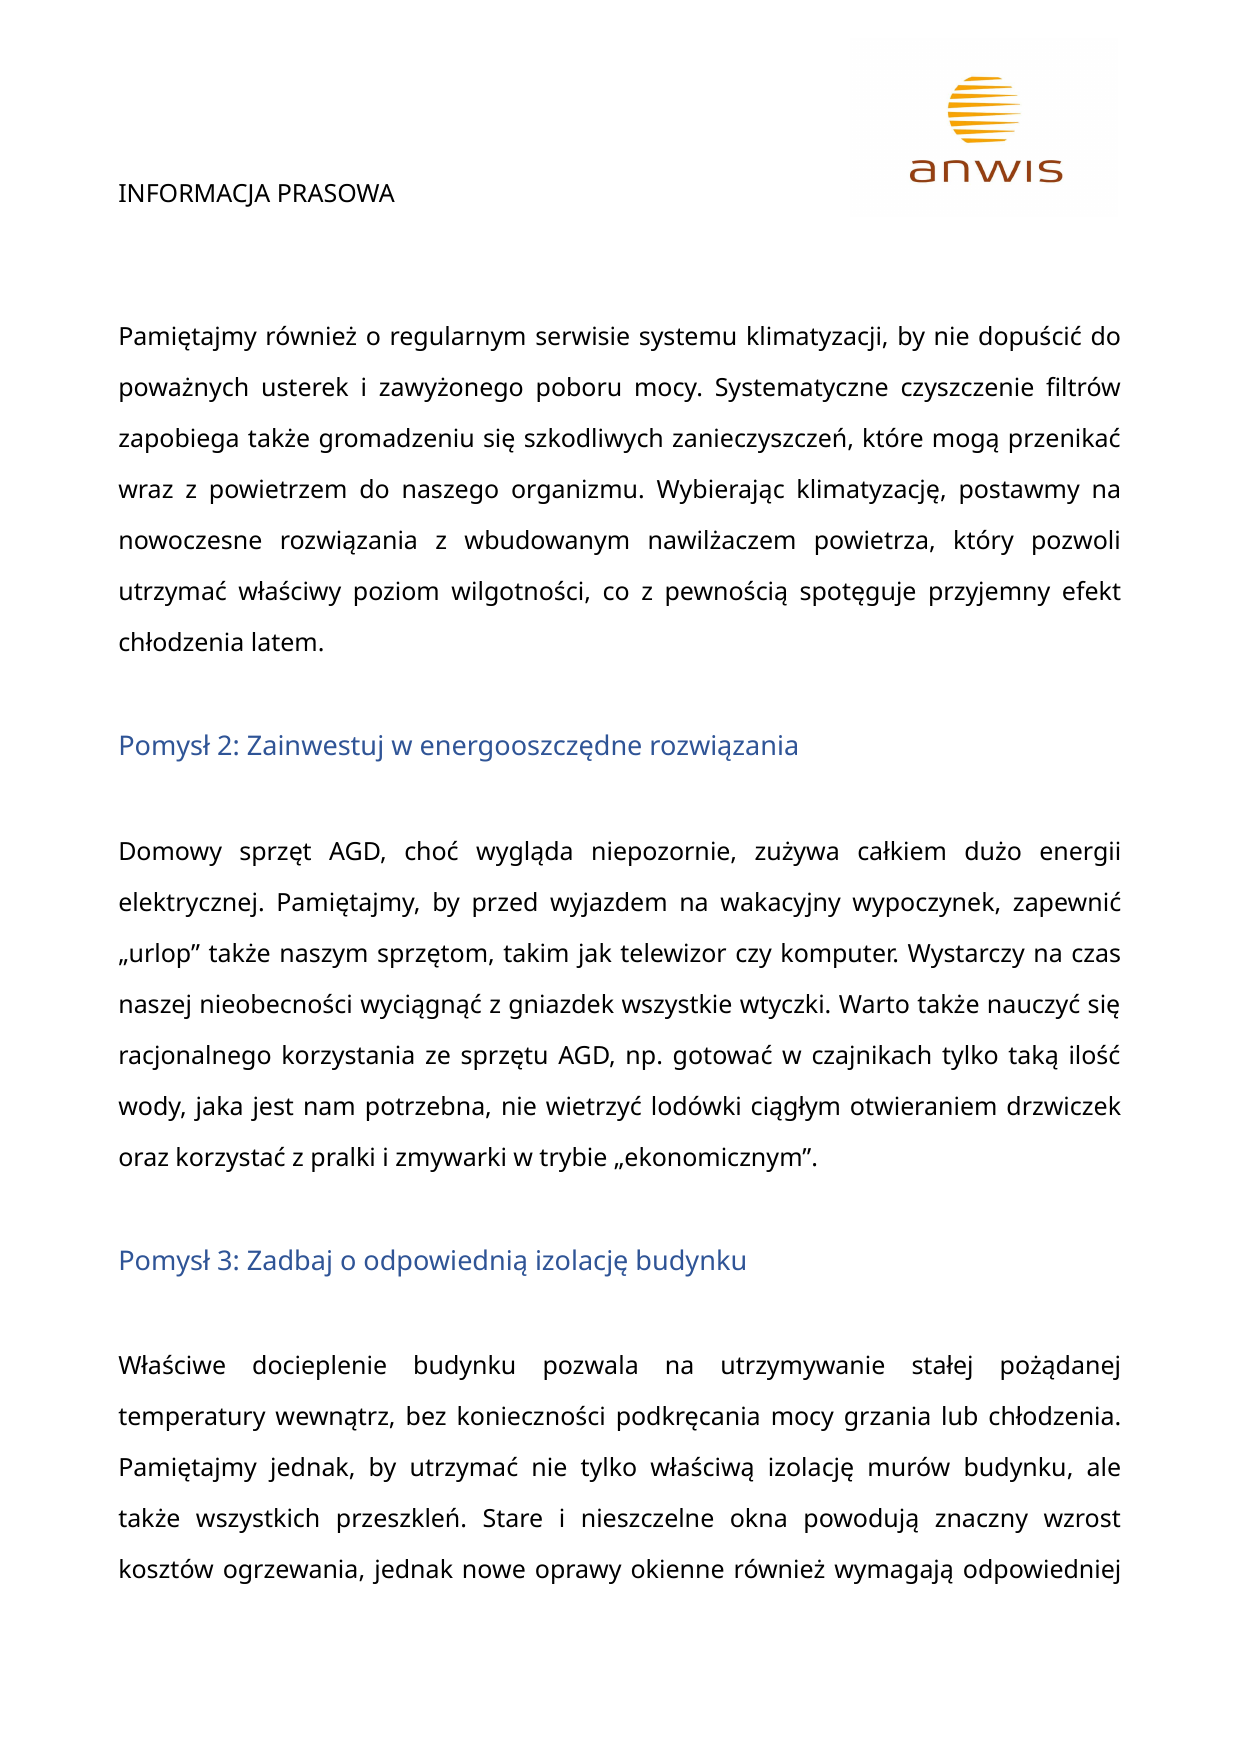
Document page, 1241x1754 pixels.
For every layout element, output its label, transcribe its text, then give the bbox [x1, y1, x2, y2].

subtitle Pomysł 3: Zadbaj o odpowiednią izolację budynku [118, 1242, 1122, 1278]
text Pamiętajmy również o regularnym serwisie systemu klimatyzacji, by nie dopuścić do poważnych usterek i zawyżonego poboru mocy. Systematyczne czyszczenie filtrów zapobiega także gromadzeniu się szkodliwych zanieczyszczeń, które mogą przenikać wraz z powietrzem do naszego organizmu. Wybierając klimatyzację, postawmy na nowoczesne rozwiązania z wbudowanym nawilżaczem powietrza, który pozwoli utrzymać właściwy poziom wilgotności, co z pewnością spotęguje przyjemny efekt chłodzenia latem. [118, 318, 1122, 659]
text Domowy sprzęt AGD, choć wygląda niepozornie, zużywa całkiem dużo energii elektrycznej. Pamiętajmy, by przed wyjazdem na wakacyjny wypoczynek, zapewnić „urlop” także naszym sprzętom, takim jak telewizor czy komputer. Wystarczy na czas naszej nieobecności wyciągnąć z gniazdek wszystkie wtyczki. Warto także nauczyć się racjonalnego korzystania ze sprzętu AGD, np. gotować w czajnikach tylko taką ilość wody, jaka jest nam potrzebna, nie wietrzyć lodówki ciągłym otwieraniem drzwiczek oraz korzystać z pralki i zmywarki w trybie „ekonomicznym”. [118, 833, 1122, 1173]
picture [849, 38, 1118, 217]
subtitle Pomysł 2: Zainwestuj w energooszczędne rozwiązania [118, 727, 1122, 764]
